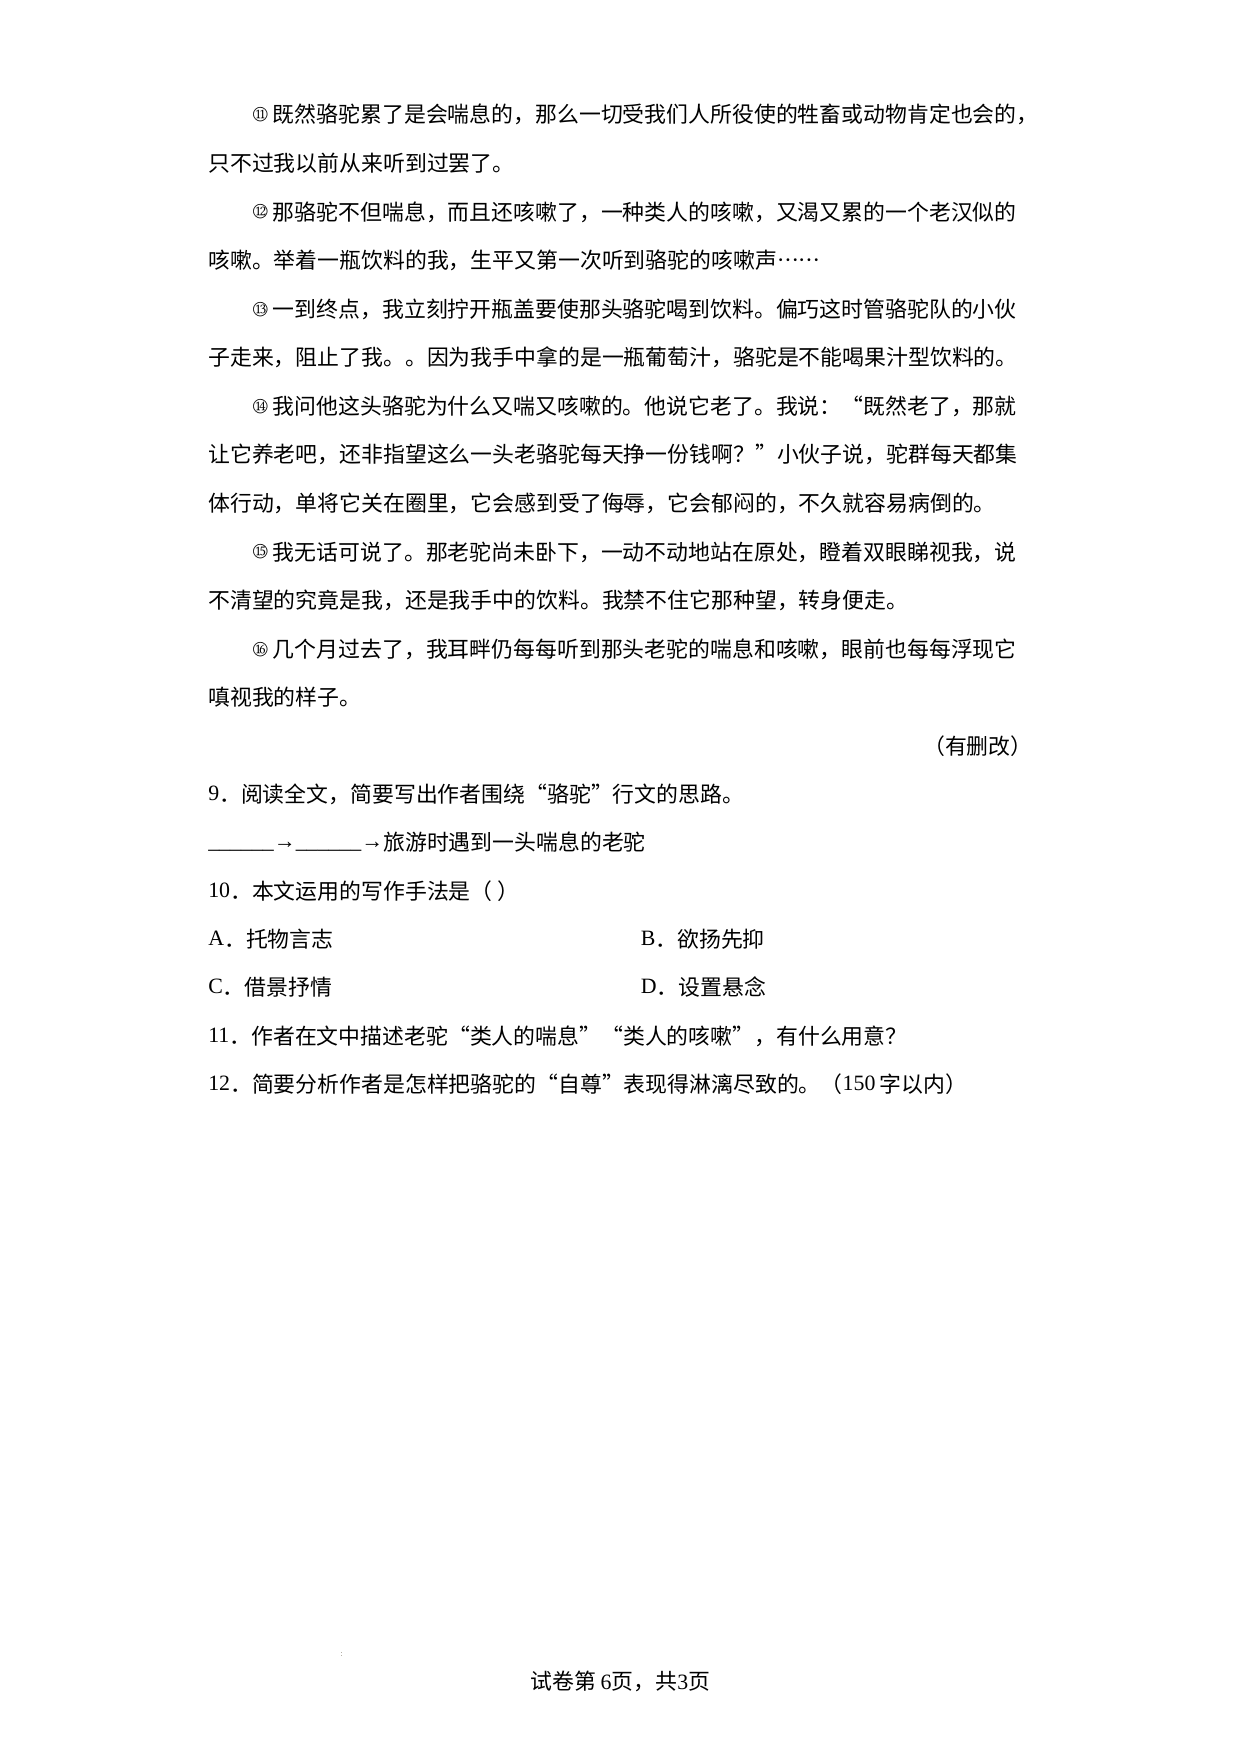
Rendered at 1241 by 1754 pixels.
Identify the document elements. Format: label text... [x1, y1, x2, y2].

text ⑮我无话可说了。那老驼尚未卧下，一动不动地站在原处，瞪着双眼睇视我，说不清望的究竟是我，还是我手中的饮料。我禁不住它那种望，转身便走。 [208, 534, 1032, 615]
text 9．阅读全文，简要写出作者围绕“骆驼”行文的思路。 [208, 777, 1032, 809]
text ⑬一到终点，我立刻拧开瓶盖要使那头骆驼喝到饮料。偏巧这时管骆驼队的小伙子走来，阻止了我。。因为我手中拿的是一瓶葡萄汁，骆驼是不能喝果汁型饮料的。 [208, 291, 1032, 372]
text A．托物言志 B．欲扬先抑 [208, 922, 1032, 954]
text ______→______→旅游时遇到一头喘息的老驼 [208, 825, 1032, 857]
text （有删改） [208, 728, 1032, 761]
text 11．作者在文中描述老驼“类人的喘息”“类人的咳嗽”，有什么用意？ [208, 1018, 1032, 1051]
text 12．简要分析作者是怎样把骆驼的“自尊”表现得淋漓尽致的。（150字以内） [208, 1067, 1032, 1099]
text C．借景抒情 D．设置悬念 [208, 970, 1032, 1002]
text 10．本文运用的写作手法是（ ） [208, 873, 1032, 906]
text ⑪既然骆驼累了是会喘息的，那么一切受我们人所役使的牲畜或动物肯定也会的，只不过我以前从来听到过罢了。 [208, 97, 1032, 178]
text ⑫那骆驼不但喘息，而且还咳嗽了，一种类人的咳嗽，又渴又累的一个老汉似的咳嗽。举着一瓶饮料的我，生平又第一次听到骆驼的咳嗽声…… [208, 194, 1032, 275]
text ⑭我问他这头骆驼为什么又喘又咳嗽的。他说它老了。我说：“既然老了，那就让它养老吧，还非指望这么一头老骆驼每天挣一份钱啊？”小伙子说，驼群每天都集体行动，单将它关在圈里，它会感到受了侮辱，它会郁闷的，不久就容易病倒的。 [208, 388, 1032, 518]
text ⑯几个月过去了，我耳畔仍每每听到那头老驼的喘息和咳嗽，眼前也每每浮现它嗔视我的样子。 [208, 631, 1032, 712]
